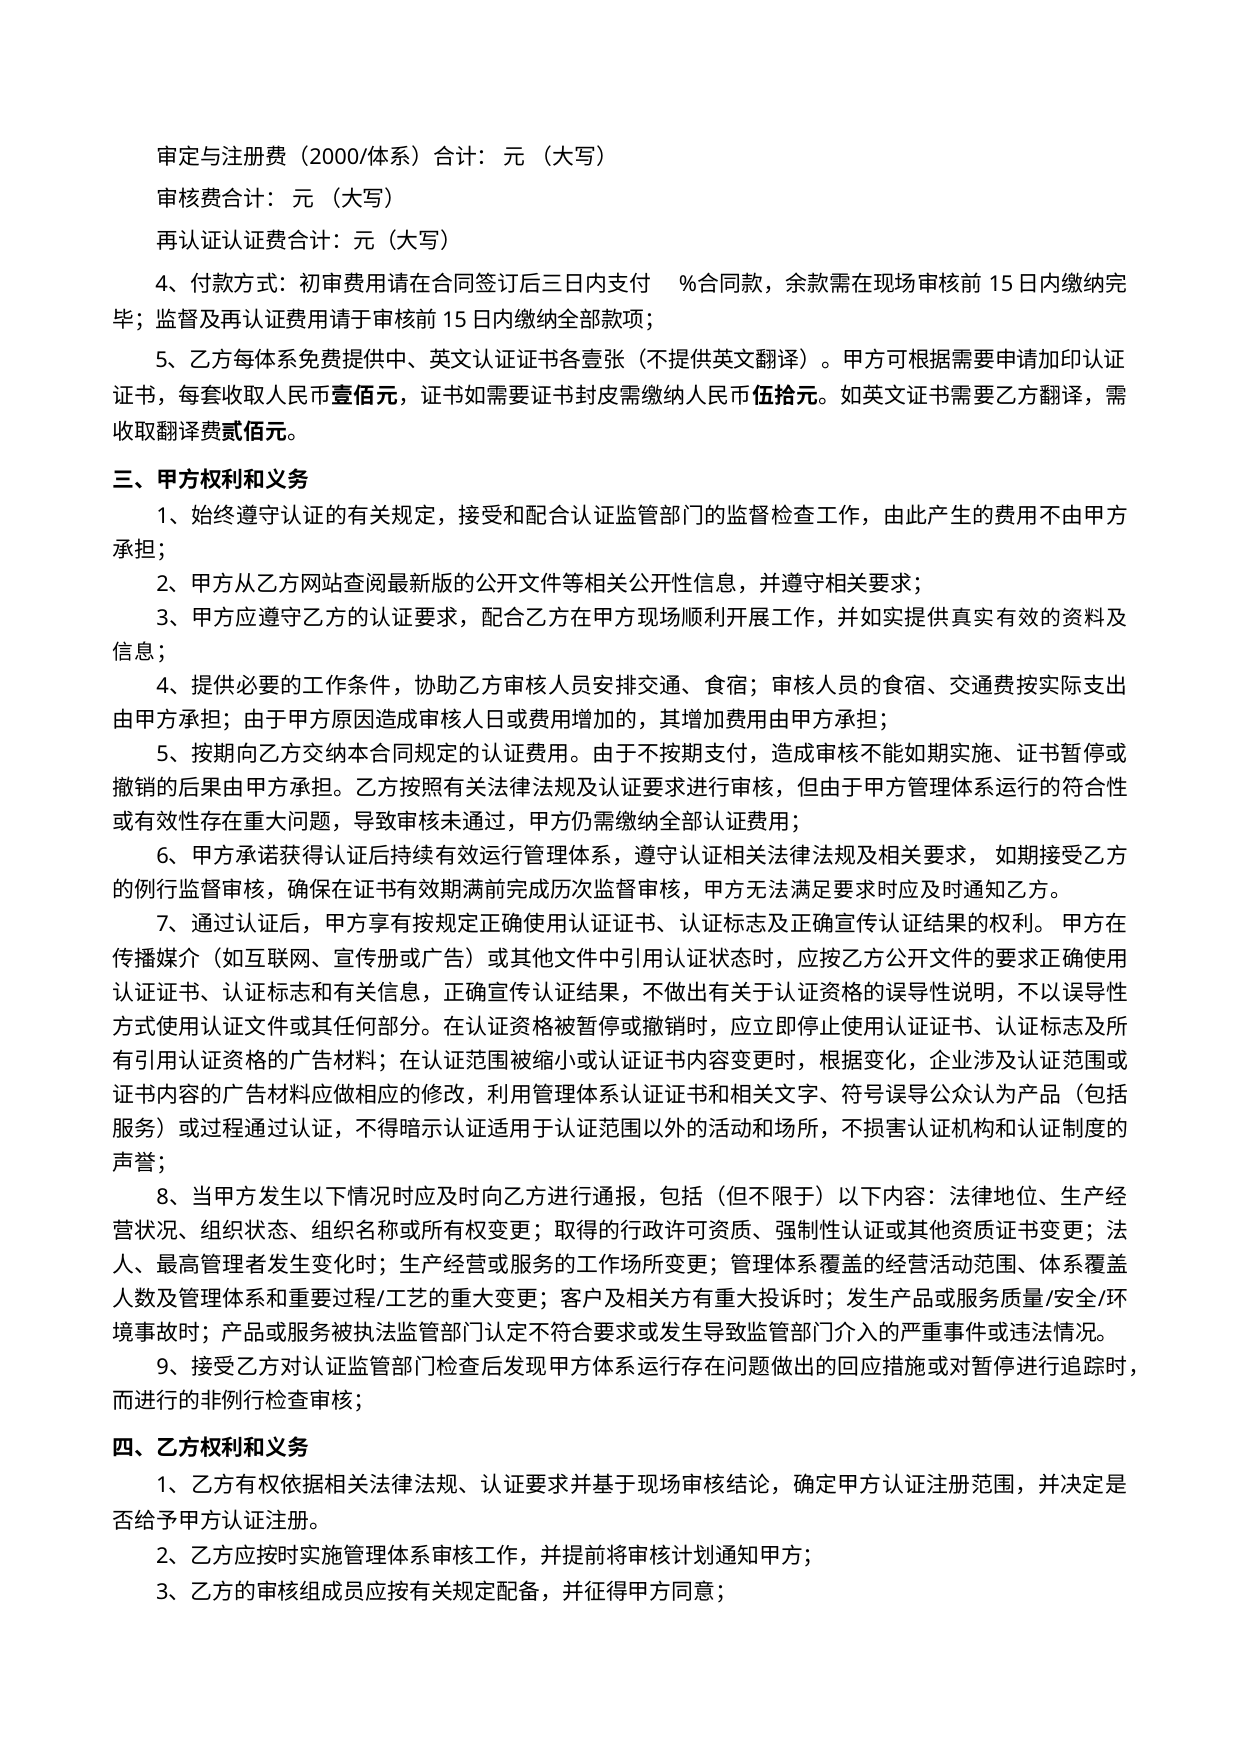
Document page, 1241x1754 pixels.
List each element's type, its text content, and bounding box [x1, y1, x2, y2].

text 7、通过认证后，甲方享有按规定正确使用认证证书、认证标志及正确宣传认证结果的权利。 甲方在传播媒介（如互联网、宣传册或广告）或其他文件中引用认证状态时，应按乙方公开文件的要求正确使用认证证书、认证标志和有关信息，正确宣传认证结果，不做出有关于认证资格的误导性说明，不以误导性方式使用认证文件或其任何部分。在认证资格被暂停或撤销时，应立即停止使用认证证书、认证标志及所有引用认证资格的广告材料；在认证范围被缩小或认证证书内容变更时，根据变化，企业涉及认证范围或证书内容的广告材料应做相应的修改，利用管理体系认证证书和相关文字、符号误导公众认为产品（包括服务）或过程通过认证，不得暗示认证适用于认证范围以外的活动和场所，不损害认证机构和认证制度的声誉； [112, 906, 1128, 1177]
text 2、甲方从乙方网站查阅最新版的公开文件等相关公开性信息，并遵守相关要求； [112, 565, 1128, 598]
text 三、甲方权利和义务 [112, 462, 1128, 494]
text 四、乙方权利和义务 [112, 1429, 1128, 1462]
text 2、乙方应按时实施管理体系审核工作，并提前将审核计划通知甲方； [112, 1538, 1128, 1571]
text 3、乙方的审核组成员应按有关规定配备，并征得甲方同意； [112, 1574, 1128, 1606]
text 4、提供必要的工作条件，协助乙方审核人员安排交通、食宿；审核人员的食宿、交通费按实际支出由甲方承担；由于甲方原因造成审核人日或费用增加的，其增加费用由甲方承担； [112, 668, 1128, 734]
text 审定与注册费（2000/体系）合计： 元 （大写） [112, 138, 1128, 171]
text 9、接受乙方对认证监管部门检查后发现甲方体系运行存在问题做出的回应措施或对暂停进行追踪时，而进行的非例行检查审核； [112, 1349, 1128, 1415]
text 8、当甲方发生以下情况时应及时向乙方进行通报，包括（但不限于）以下内容：法律地位、生产经营状况、组织状态、组织名称或所有权变更；取得的行政许可资质、强制性认证或其他资质证书变更；法人、最高管理者发生变化时；生产经营或服务的工作场所变更；管理体系覆盖的经营活动范围、体系覆盖人数及管理体系和重要过程/工艺的重大变更；客户及相关方有重大投诉时；发生产品或服务质量/安全/环境事故时；产品或服务被执法监管部门认定不符合要求或发生导致监管部门介入的严重事件或违法情况。 [112, 1178, 1128, 1347]
text 5、按期向乙方交纳本合同规定的认证费用。由于不按期支付，造成审核不能如期实施、证书暂停或撤销的后果由甲方承担。乙方按照有关法律法规及认证要求进行审核，但由于甲方管理体系运行的符合性或有效性存在重大问题，导致审核未通过，甲方仍需缴纳全部认证费用； [112, 736, 1128, 836]
text 6、甲方承诺获得认证后持续有效运行管理体系，遵守认证相关法律法规及相关要求， 如期接受乙方的例行监督审核，确保在证书有效期满前完成历次监督审核，甲方无法满足要求时应及时通知乙方。 [112, 838, 1128, 904]
text 再认证认证费合计：元（大写） [112, 223, 1128, 256]
text 4、付款方式：初审费用请在合同签订后三日内支付 %合同款，余款需在现场审核前15日内缴纳完毕；监督及再认证费用请于审核前15日内缴纳全部款项； [112, 266, 1128, 334]
text 5、乙方每体系免费提供中、英文认证证书各壹张（不提供英文翻译）。甲方可根据需要申请加印认证证书，每套收取人民币壹佰元，证书如需要证书封皮需缴纳人民币伍拾元。如英文证书需要乙方翻译，需收取翻译费贰佰元。 [112, 342, 1128, 446]
text 审核费合计： 元 （大写） [112, 181, 1128, 213]
text 1、始终遵守认证的有关规定，接受和配合认证监管部门的监督检查工作，由此产生的费用不由甲方承担； [112, 497, 1128, 564]
text 1、乙方有权依据相关法律法规、认证要求并基于现场审核结论，确定甲方认证注册范围，并决定是否给予甲方认证注册。 [112, 1467, 1128, 1535]
text 3、甲方应遵守乙方的认证要求，配合乙方在甲方现场顺利开展工作，并如实提供真实有效的资料及信息； [112, 599, 1128, 666]
